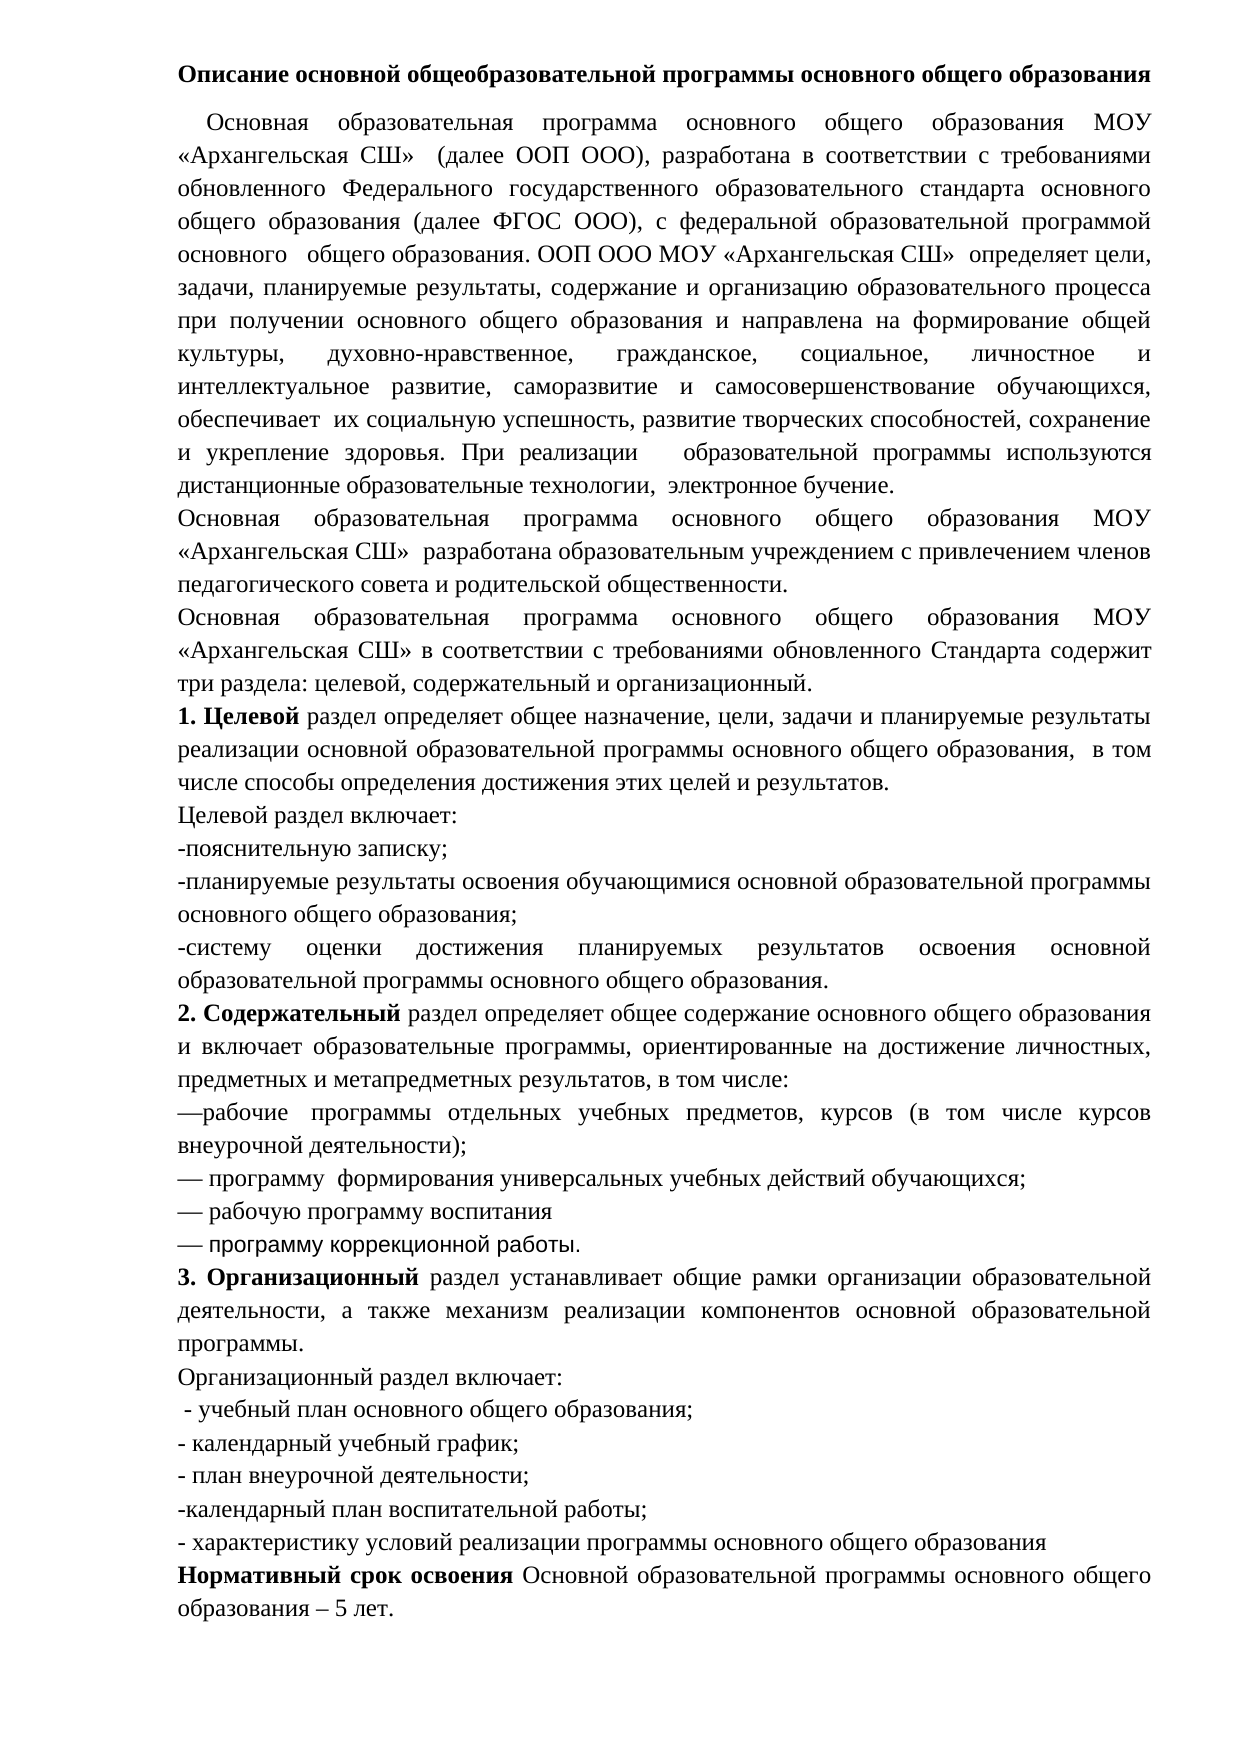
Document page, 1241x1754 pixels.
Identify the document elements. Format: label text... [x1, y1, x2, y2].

text 3. Организационный раздел устанавливает общие рамки организации образовательной деятельности, а также механизм реализации компонентов основной образовательной программы. [177, 1262, 1152, 1357]
text 1. Целевой раздел определяет общее назначение, цели, задачи и планируемые результаты реализации основной образовательной программы основного общего образования, в том числе способы определения достижения этих целей и результатов. [177, 701, 1152, 796]
text Целевой раздел включает: [177, 800, 1152, 829]
text 2. Содержательный раздел определяет общее содержание основного общего образования и включает образовательные программы, ориентированные на достижение личностных, предметных и метапредметных результатов, в том числе: [177, 998, 1152, 1093]
text - характеристику условий реализации программы основного общего образования [177, 1527, 1152, 1555]
text -планируемые результаты освоения обучающимися основной образовательной программы основного общего образования; [177, 866, 1152, 928]
text Основная образовательная программа основного общего образования МОУ «Архангельская СШ» (далее ООП ООО), разработана в соответствии с требованиями обновленного Федерального государственного образовательного стандарта основного общего образования (далее ФГОС ООО), с федеральной образовательной программой основного общего образования. ООП ООО МОУ «Архангельская СШ» определяет цели, задачи, планируемые результаты, содержание и организацию образовательного процесса при получении основного общего образования и направлена на формирование общей культуры, духовно-нравственное, гражданское, социальное, личностное и интеллектуальное развитие, саморазвитие и самосовершенствование обучающихся, обеспечивает их социальную успешность, развитие творческих способностей, сохранение и укрепление здоровья. При реализации образовательной программы используются дистанционные образовательные технологии, электронное бучение. [177, 107, 1152, 499]
text Организационный раздел включает: [177, 1362, 1152, 1390]
text -систему оценки достижения планируемых результатов освоения основной образовательной программы основного общего образования. [177, 932, 1152, 994]
text — программу формирования универсальных учебных действий обучающихся; [177, 1163, 1152, 1192]
text -пояснительную записку; [177, 833, 1152, 862]
text Описание основной общеобразовательной программы основного общего образования [177, 59, 1152, 88]
text - план внеурочной деятельности; [177, 1461, 1152, 1489]
text - календарный учебный график; [177, 1428, 1152, 1456]
list Нормативный срок освоения Основной образовательной программы основного общего образования – 5 лет. [177, 1560, 1152, 1621]
text Основная образовательная программа основного общего образования МОУ «Архангельская СШ» в соответствии с требованиями обновленного Стандарта содержит три раздела: целевой, содержательный и организационный. [177, 602, 1152, 697]
text — рабочую программу воспитания [177, 1196, 1152, 1225]
text — программу коррекционной работы. [177, 1229, 1152, 1258]
text -календарный план воспитательной работы; [177, 1494, 1152, 1522]
text - учебный план основного общего образования; [177, 1394, 1152, 1423]
text Основная образовательная программа основного общего образования МОУ «Архангельская СШ» разработана образовательным учреждением с привлечением членов педагогического совета и родительской общественности. [177, 503, 1152, 598]
text —рабочие программы отдельных учебных предметов, курсов (в том числе курсов внеурочной деятельности); [177, 1097, 1152, 1159]
